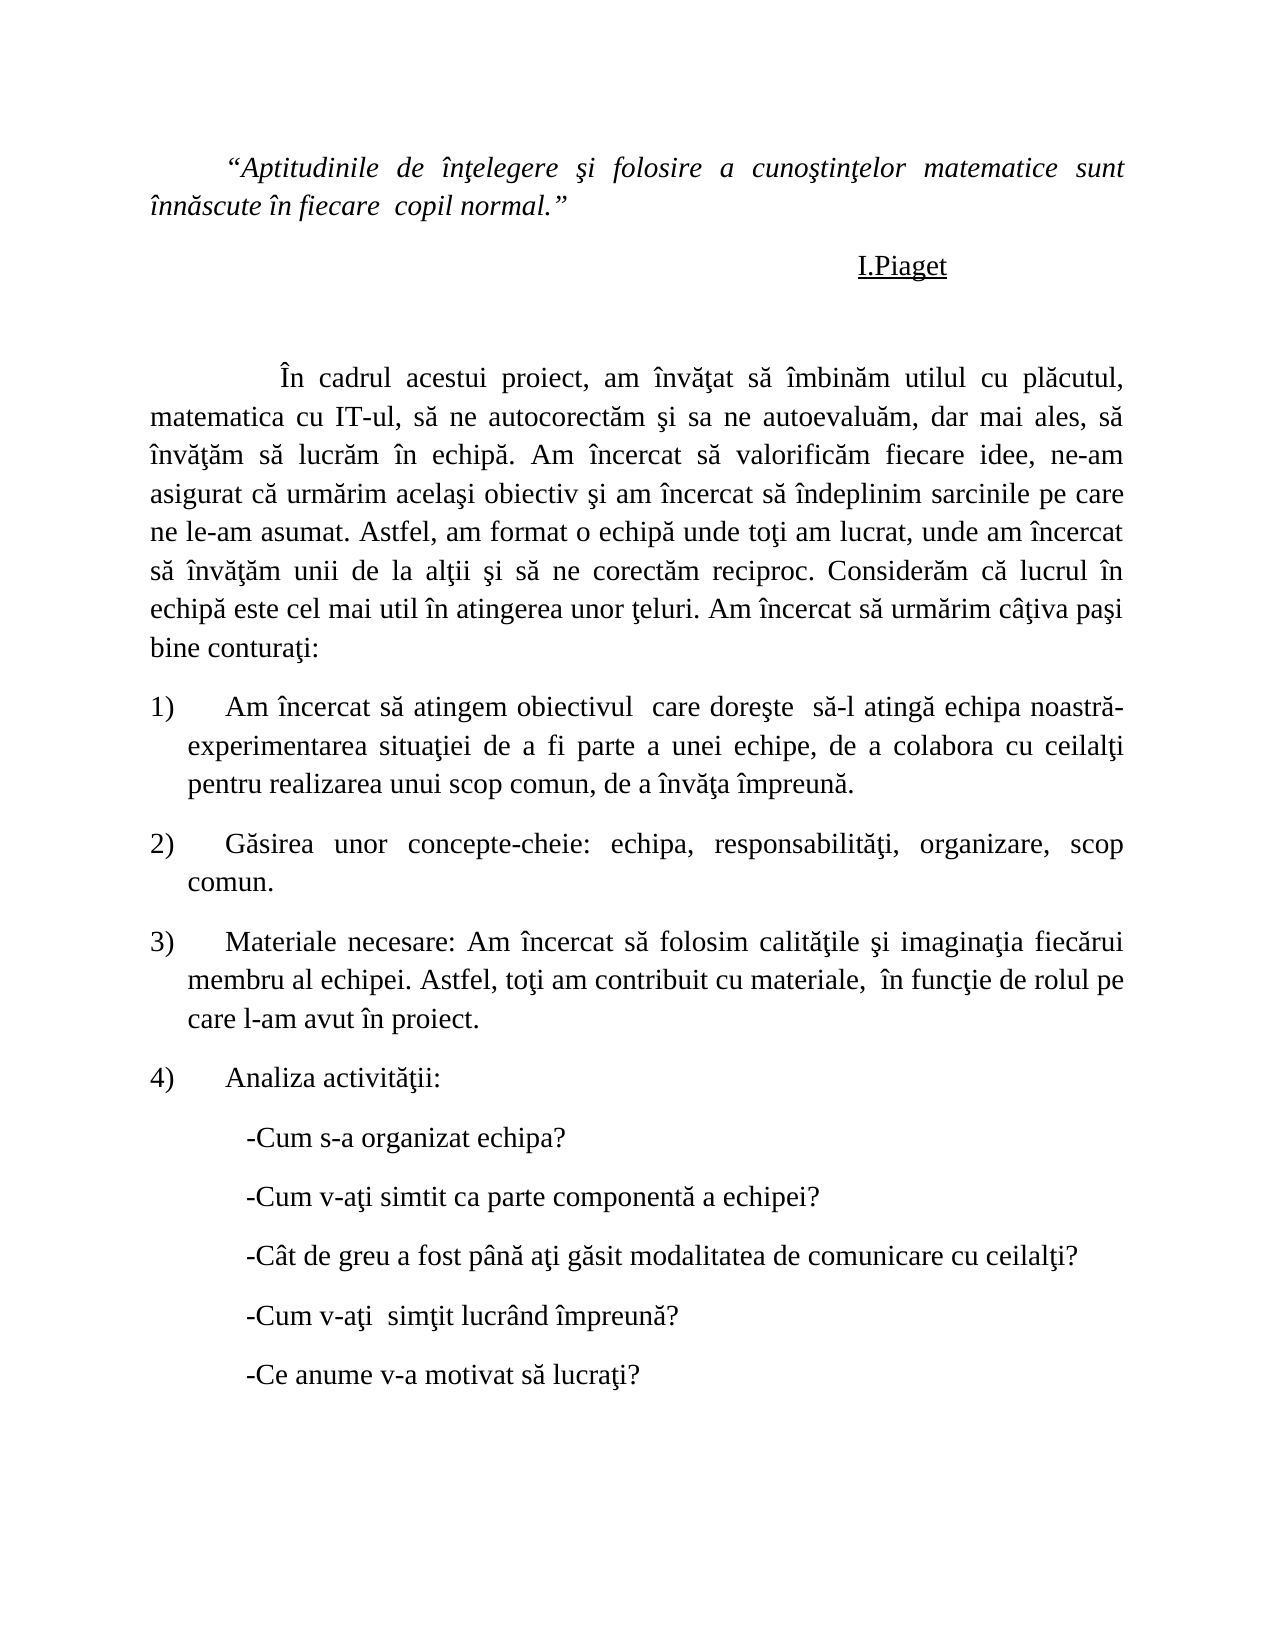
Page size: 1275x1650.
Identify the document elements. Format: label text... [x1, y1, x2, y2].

text “Aptitudinile de înţelegere şi folosire a cunoştinţelor matematice sunt înnăscute în fiecare copil normal.” [150, 150, 1125, 222]
text -Cât de greu a fost până aţi găsit modalitatea de comunicare cu ceilalţi? [187, 1238, 1125, 1272]
list Am încercat să atingem obiectivul care doreşte să-l atingă echipa noastră-experimentarea situaţiei de a fi parte a unei echipe, de a colabora cu ceilalţi pentru realizarea unui scop comun, de a învăţa împreună. [150, 689, 1125, 800]
text I.Piaget [150, 248, 1125, 281]
list Găsirea unor concepte-cheie: echipa, responsabilităţi, organizare, scop comun. [150, 826, 1125, 898]
text În cadrul acestui proiect, am învăţat să îmbinăm utilul cu plăcutul, matematica cu IT-ul, să ne autocorectăm şi sa ne autoevaluăm, dar mai ales, să învăţăm să lucrăm în echipă. Am încercat să valorificăm fiecare idee, ne-am asigurat că urmărim acelaşi obiectiv şi am încercat să îndeplinim sarcinile pe care ne le-am asumat. Astfel, am format o echipă unde toţi am lucrat, unde am încercat să învăţăm unii de la alţii şi să ne corectăm reciproc. Considerăm că lucrul în echipă este cel mai util în atingerea unor ţeluri. Am încercat să urmărim câţiva paşi bine conturaţi: [150, 360, 1125, 664]
list Materiale necesare: Am încercat să folosim calităţile şi imaginaţia fiecărui membru al echipei. Astfel, toţi am contribuit cu materiale, în funcţie de rolul pe care l-am avut în proiect. [150, 924, 1125, 1034]
text -Ce anume v-a motivat să lucraţi? [187, 1357, 1125, 1391]
list Analiza activităţii: [150, 1060, 1125, 1094]
text -Cum v-aţi simţit lucrând împreună? [187, 1298, 1125, 1331]
list -Cum s-a organizat echipa? [217, 1120, 1125, 1153]
text -Cum v-aţi simtit ca parte componentă a echipei? [187, 1179, 1125, 1213]
